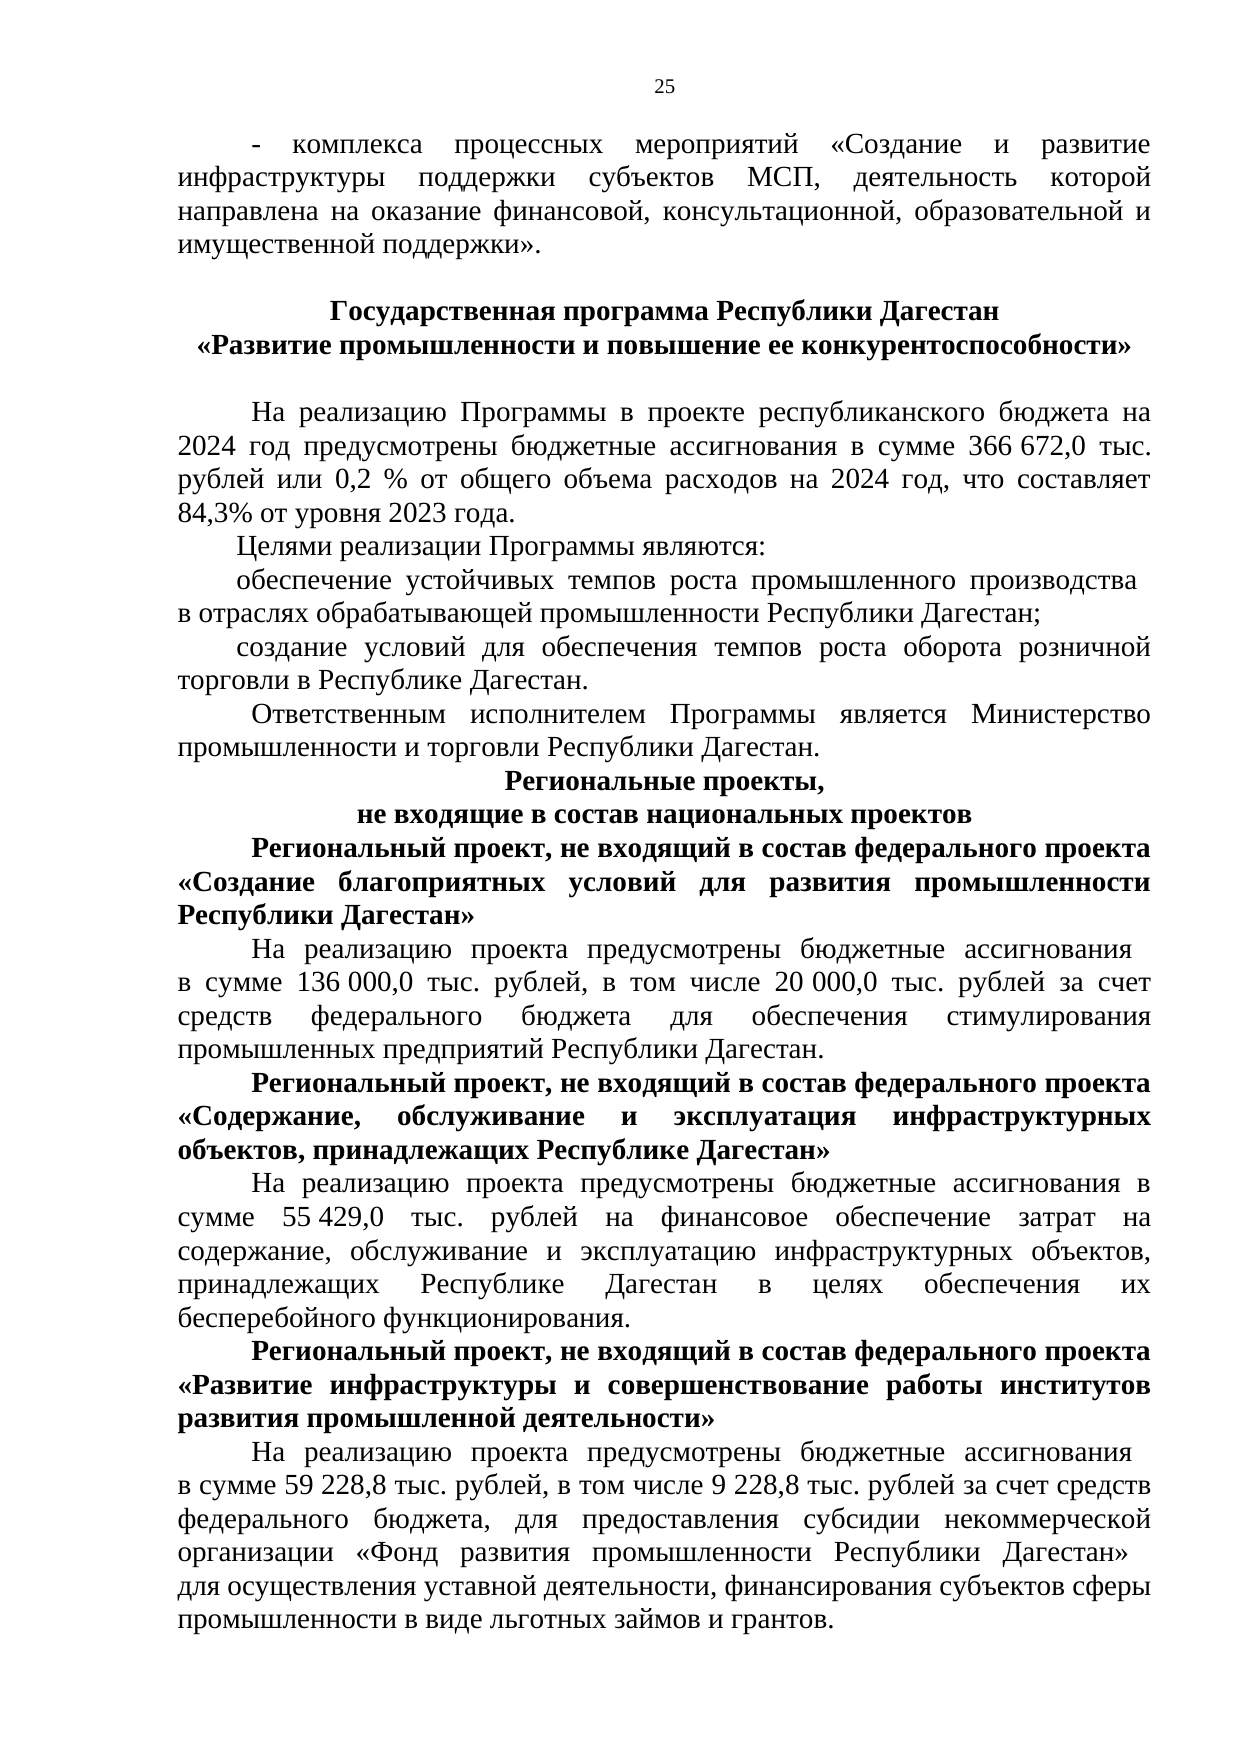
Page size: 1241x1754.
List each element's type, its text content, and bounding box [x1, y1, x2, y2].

text не входящие в состав национальных проектов [177, 797, 1152, 830]
text обеспечение устойчивых темпов роста промышленного производства в отраслях обрабатывающей промышленности Республики Дагестан; [177, 562, 1152, 629]
text Ответственным исполнителем Программы является Министерство промышленности и торговли Республики Дагестан. [177, 696, 1152, 763]
text создание условий для обеспечения темпов роста оборота розничной торговли в Республике Дагестан. [177, 629, 1152, 696]
text Целями реализации Программы являются: [177, 528, 1152, 562]
text Региональный проект, не входящий в состав федерального проекта «Создание благоприятных условий для развития промышленности Республики Дагестан» [177, 830, 1152, 931]
text Региональные проекты, [177, 763, 1152, 797]
text Региональный проект, не входящий в состав федерального проекта «Развитие инфраструктуры и совершенствование работы институтов развития промышленной деятельности» [177, 1333, 1152, 1434]
text - комплекса процессных мероприятий «Создание и развитие инфраструктуры поддержки субъектов МСП, деятельность которой направлена на оказание финансовой, консультационной, образовательной и имущественной поддержки». [177, 126, 1152, 260]
text На реализацию проекта предусмотрены бюджетные ассигнования в сумме 55 429,0 тыс. рублей на финансовое обеспечение затрат на содержание, обслуживание и эксплуатацию инфраструктурных объектов, принадлежащих Республике Дагестан в целях обеспечения их бесперебойного функционирования. [177, 1166, 1152, 1333]
text На реализацию проекта предусмотрены бюджетные ассигнования в сумме 59 228,8 тыс. рублей, в том числе 9 228,8 тыс. рублей за счет средств федерального бюджета, для предоставления субсидии некоммерческой организации «Фонд развития промышленности Республики Дагестан» для осуществления уставной деятельности, финансирования субъектов сферы промышленности в виде льготных займов и грантов. [177, 1434, 1152, 1635]
text «Развитие промышленности и повышение ее конкурентоспособности» [177, 327, 1152, 361]
text Государственная программа Республики Дагестан [177, 293, 1152, 327]
text На реализацию проекта предусмотрены бюджетные ассигнования в сумме 136 000,0 тыс. рублей, в том числе 20 000,0 тыс. рублей за счет средств федерального бюджета для обеспечения стимулирования промышленных предприятий Республики Дагестан. [177, 931, 1152, 1065]
text На реализацию Программы в проекте республиканского бюджета на 2024 год предусмотрены бюджетные ассигнования в сумме 366 672,0 тыс. рублей или 0,2 % от общего объема расходов на 2024 год, что составляет 84,3% от уровня 2023 года. [177, 394, 1152, 528]
text Региональный проект, не входящий в состав федерального проекта «Содержание, обслуживание и эксплуатация инфраструктурных объектов, принадлежащих Республике Дагестан» [177, 1065, 1152, 1166]
